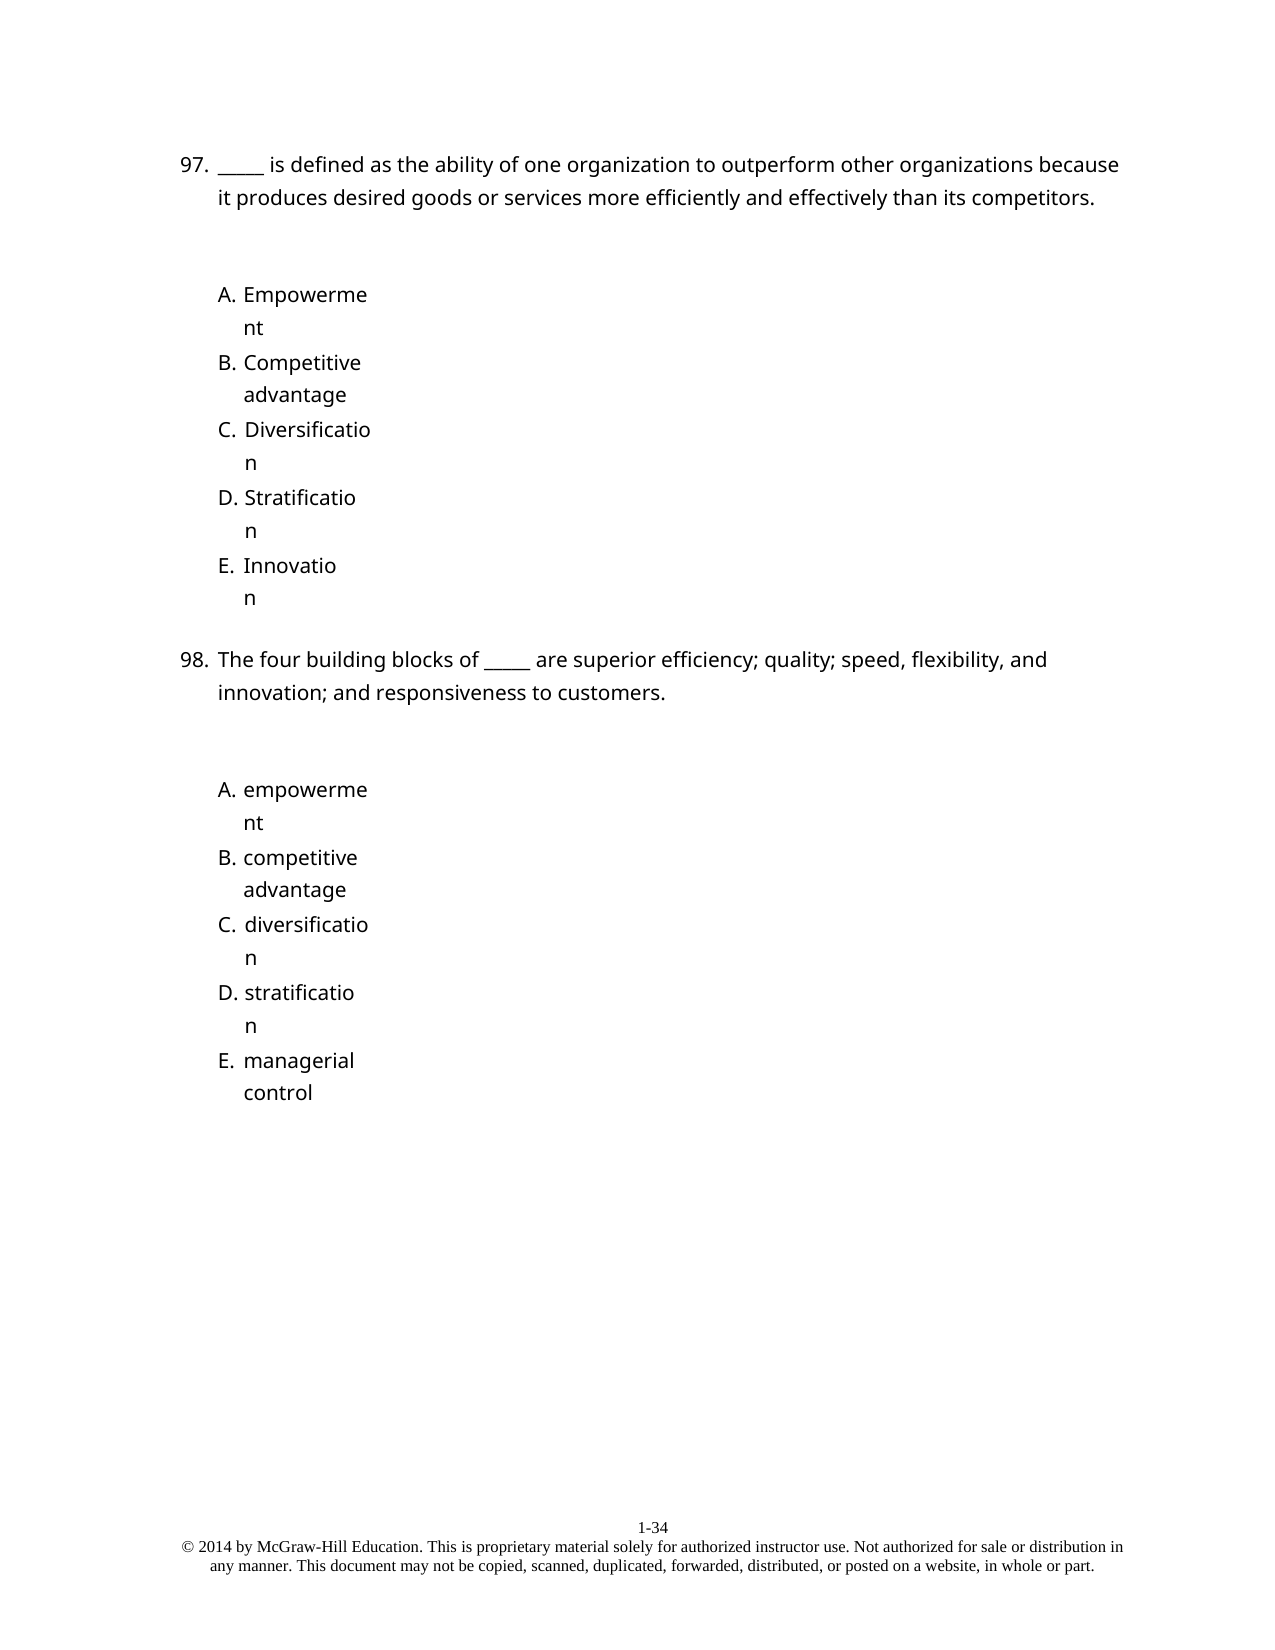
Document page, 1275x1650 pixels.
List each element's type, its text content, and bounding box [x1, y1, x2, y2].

table_header 97. [180, 150, 218, 616]
table_header The four building blocks of _____ are superior efficiency; quality; speed, flexibility, and innovation; and responsiveness to customers. [218, 645, 1125, 1111]
table_header 98. [180, 645, 218, 1111]
table_header _____ is defined as the ability of one organization to outperform other organizations because it produces desired goods or services more efficiently and effectively than its competitors. [218, 150, 1125, 616]
